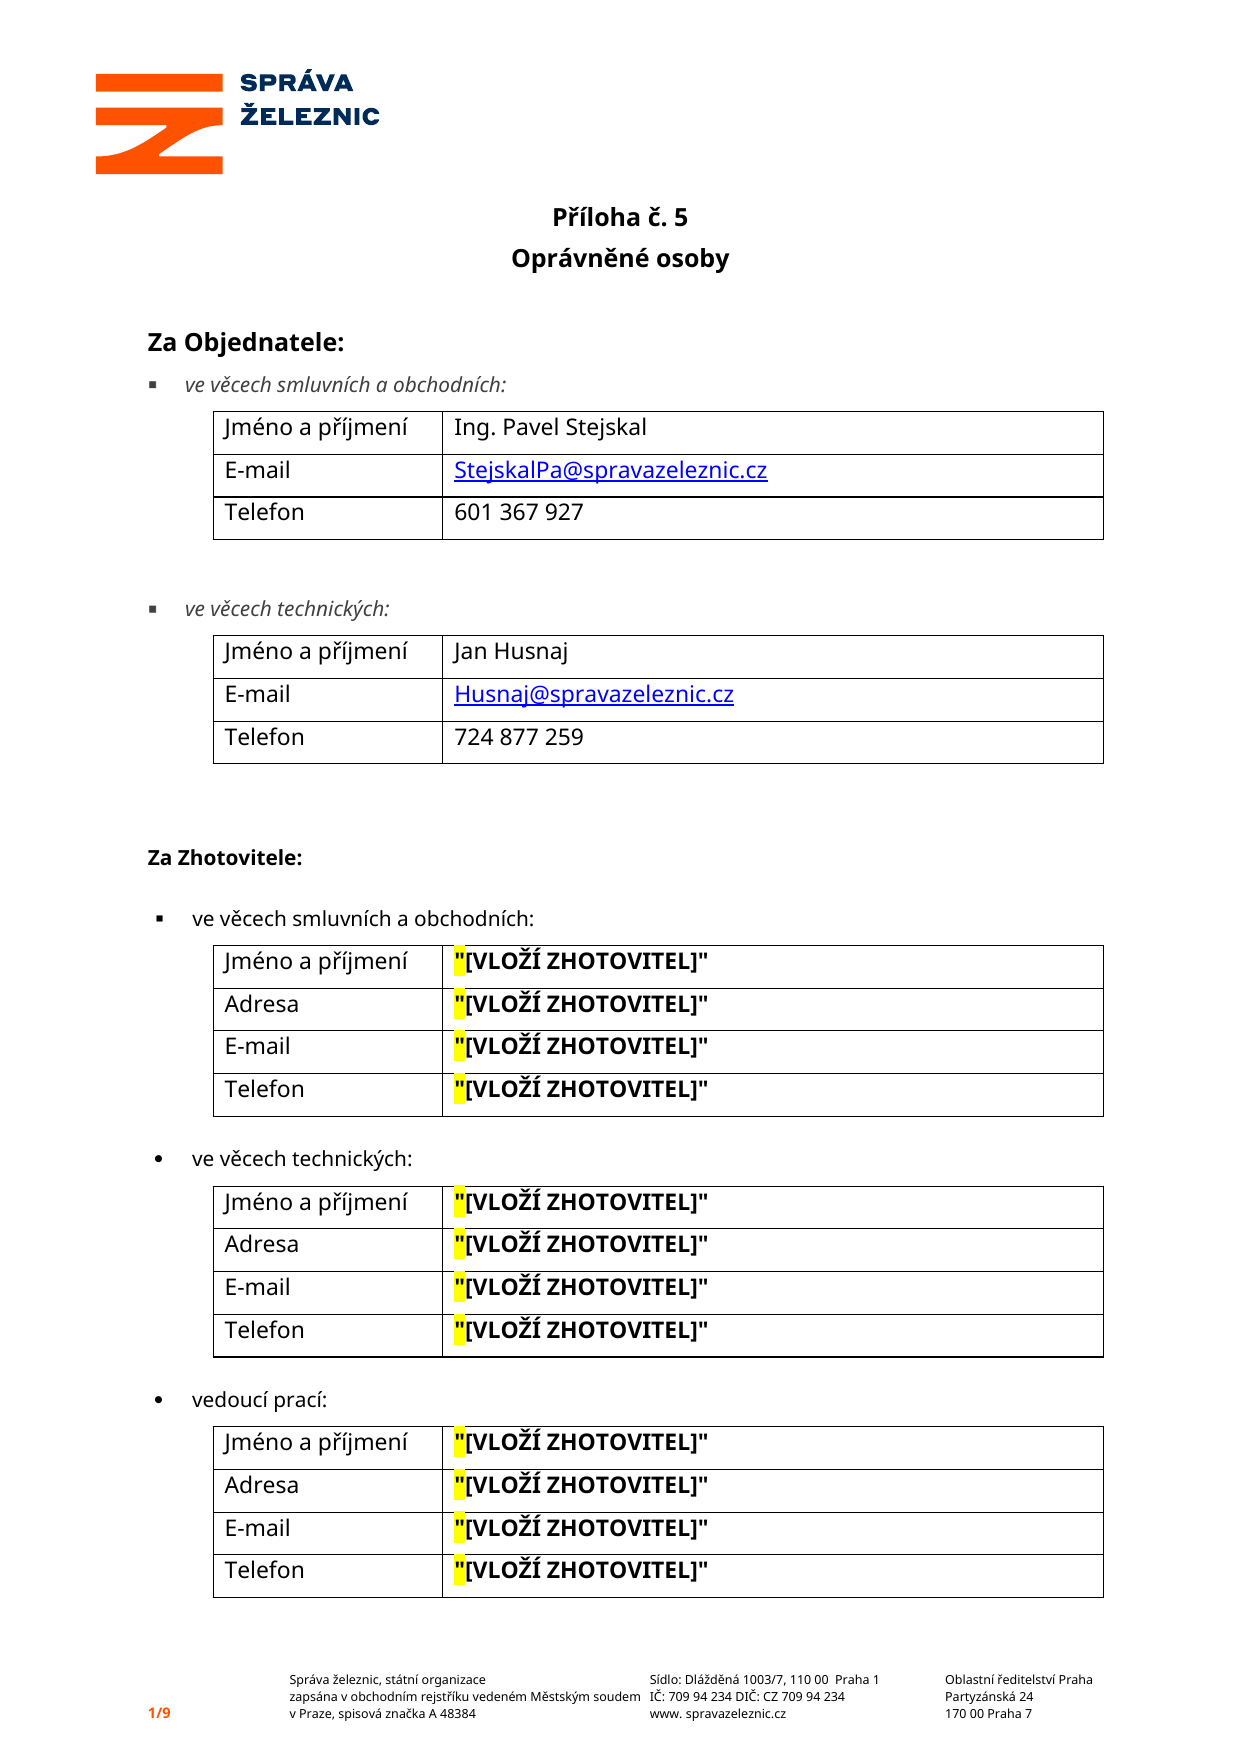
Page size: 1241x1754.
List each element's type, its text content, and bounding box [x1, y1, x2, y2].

text Oprávněné osoby [148, 244, 1093, 273]
table_cell Adresa [214, 1229, 442, 1271]
table_header Ing. Pavel Stejskal [443, 412, 1103, 454]
subtitle ve věcech smluvních a obchodních: [148, 369, 1093, 398]
table_header Jméno a příjmení [214, 412, 442, 454]
table_cell E-mail [214, 1513, 442, 1554]
table_cell Telefon [214, 722, 442, 763]
table_cell [443, 1315, 1103, 1356]
table_header Jméno a příjmení [214, 1427, 442, 1469]
table_cell 601 367 927 [443, 498, 1103, 539]
table_header [443, 1427, 1103, 1469]
table_cell [443, 1272, 1103, 1314]
table_cell E-mail [214, 1272, 442, 1314]
subtitle ve věcech technických: [148, 593, 1093, 623]
table_cell E-mail [214, 1031, 442, 1073]
list vedoucí prací: [155, 1382, 1093, 1414]
table_cell [443, 1031, 1103, 1073]
table_cell Adresa [214, 989, 442, 1030]
table_cell Telefon [214, 1555, 442, 1597]
text Příloha č. 5 [148, 203, 1093, 232]
table_cell [443, 1229, 1103, 1271]
table_cell [443, 1513, 1103, 1554]
table_cell Husnaj@spravazeleznic.cz [443, 679, 1103, 721]
table_header [443, 1187, 1103, 1228]
table_cell [443, 1074, 1103, 1116]
text Za Objednatele: [148, 328, 1093, 357]
table_header Jan Husnaj [443, 636, 1103, 678]
list ve věcech smluvních a obchodních: [154, 901, 1093, 932]
table_cell 724 877 259 [443, 722, 1103, 763]
table_header Jméno a příjmení [214, 946, 442, 988]
list ve věcech technických: [155, 1142, 1093, 1173]
table_header Jméno a příjmení [214, 636, 442, 678]
table_cell Telefon [214, 1315, 442, 1356]
table_cell [443, 989, 1103, 1030]
text Za Zhotovitele: [148, 843, 1093, 872]
table_header [443, 946, 1103, 988]
table_cell E-mail [214, 455, 442, 496]
table_cell [443, 1470, 1103, 1512]
table_cell Adresa [214, 1470, 442, 1512]
table_cell Telefon [214, 498, 442, 539]
table_cell [443, 1555, 1103, 1597]
table_cell StejskalPa@spravazeleznic.cz [443, 455, 1103, 496]
table_cell E-mail [214, 679, 442, 721]
table_header Jméno a příjmení [214, 1187, 442, 1228]
table_cell Telefon [214, 1074, 442, 1116]
